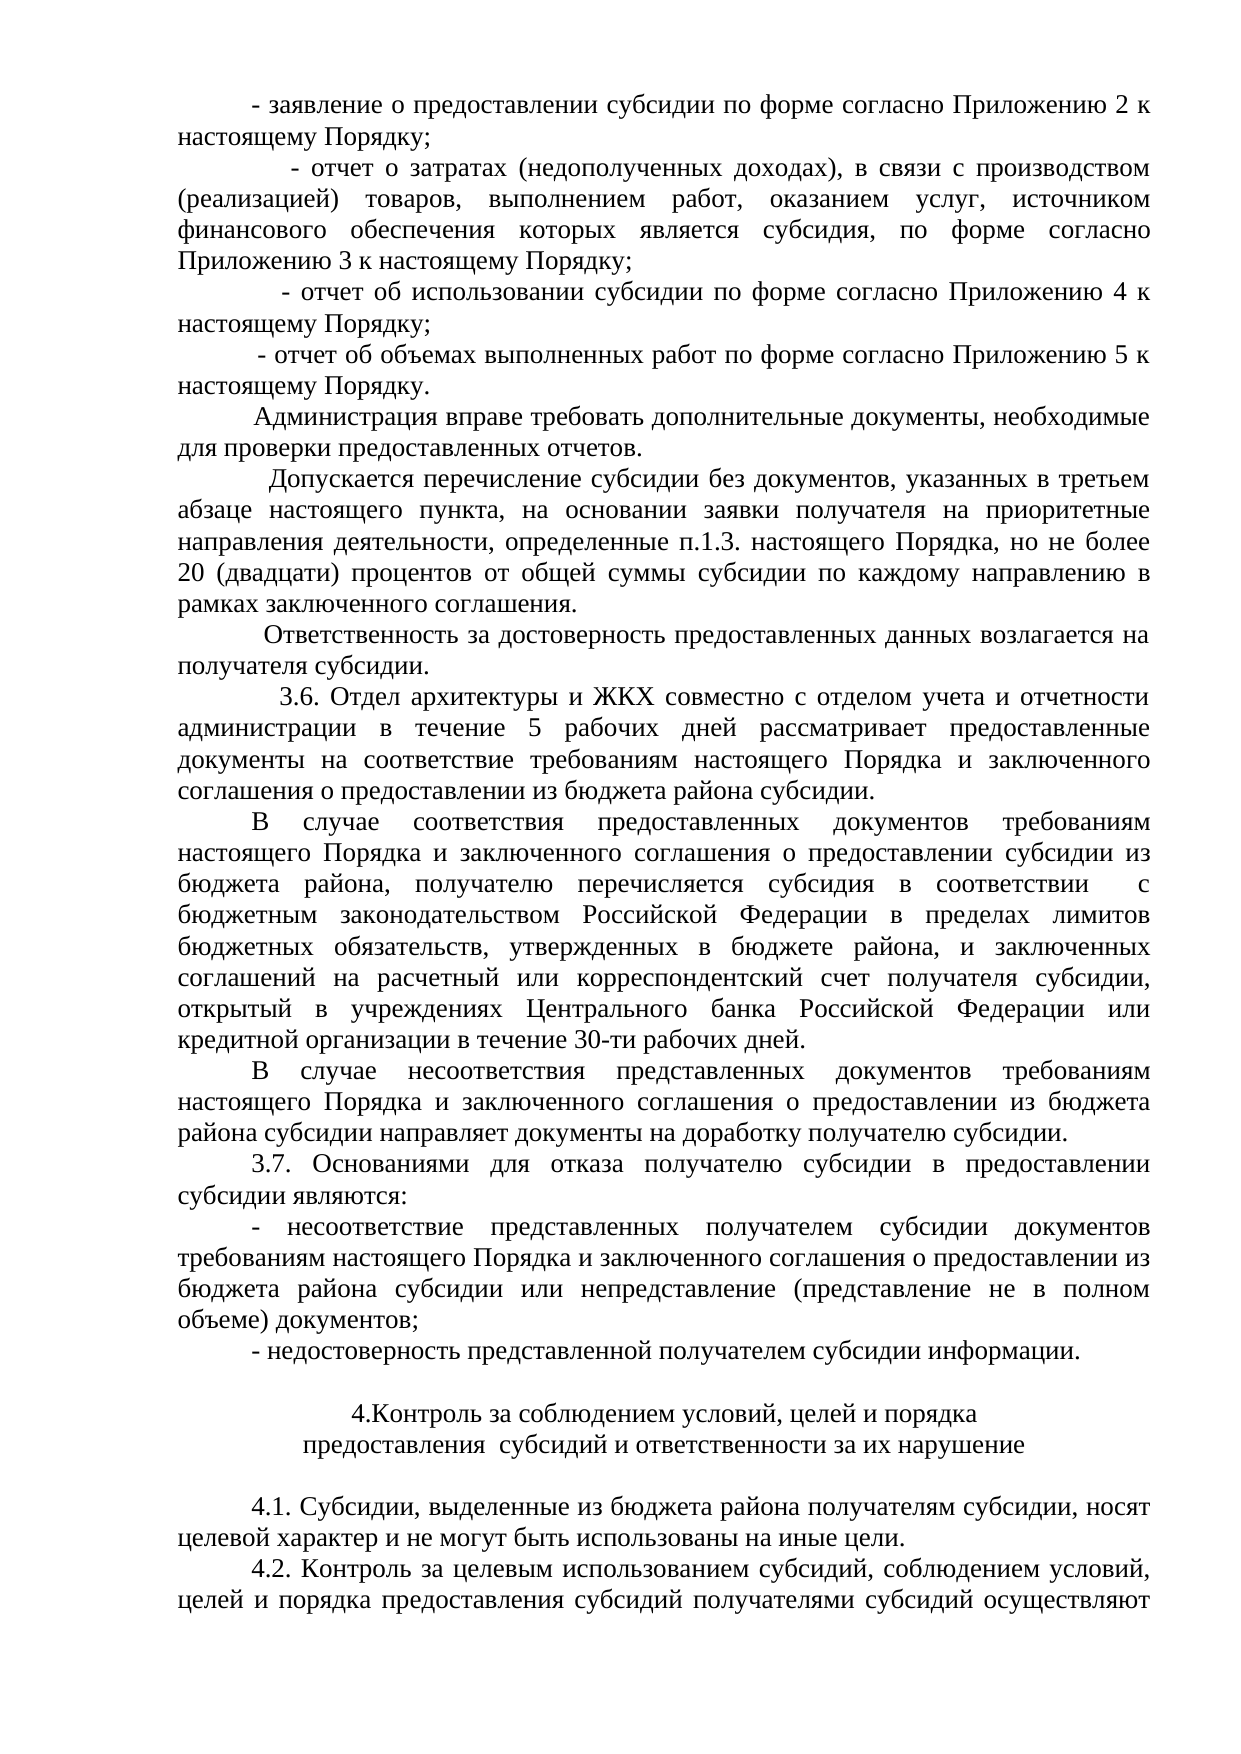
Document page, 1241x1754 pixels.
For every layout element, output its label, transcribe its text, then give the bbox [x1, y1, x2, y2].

text - отчет о затратах (недополученных доходах), в связи с производством (реализацией) товаров, выполнением работ, оказанием услуг, источником финансового обеспечения которых является субсидия, по форме согласно Приложению 3 к настоящему Порядку; [177, 151, 1152, 276]
text Администрация вправе требовать дополнительные документы, необходимые для проверки предоставленных отчетов. [177, 400, 1152, 462]
text Допускается перечисление субсидии без документов, указанных в третьем абзаце настоящего пункта, на основании заявки получателя на приоритетные направления деятельности, определенные п.1.3. настоящего Порядка, но не более 20 (двадцати) процентов от общей суммы субсидии по каждому направлению в рамках заключенного соглашения. [177, 462, 1152, 618]
text - заявление о предоставлении субсидии по форме согласно Приложению 2 к настоящему Порядку; [177, 89, 1152, 151]
text В случае соответствия предоставленных документов требованиям настоящего Порядка и заключенного соглашения о предоставлении субсидии из бюджета района, получателю перечисляется субсидия в соответствии с бюджетным законодательством Российской Федерации в пределах лимитов бюджетных обязательств, утвержденных в бюджете района, и заключенных соглашений на расчетный или корреспондентский счет получателя субсидии, открытый в учреждениях Центрального банка Российской Федерации или кредитной организации в течение 30-ти рабочих дней. [177, 805, 1152, 1054]
text В случае несоответствия представленных документов требованиям настоящего Порядка и заключенного соглашения о предоставлении из бюджета района субсидии направляет документы на доработку получателю субсидии. [177, 1054, 1152, 1148]
text - отчет об использовании субсидии по форме согласно Приложению 4 к настоящему Порядку; [177, 276, 1152, 338]
text - несоответствие представленных получателем субсидии документов требованиям настоящего Порядка и заключенного соглашения о предоставлении из бюджета района субсидии или непредставление (представление не в полном объеме) документов; [177, 1210, 1152, 1334]
text 4.Контроль за соблюдением условий, целей и порядка [177, 1397, 1152, 1428]
text Ответственность за достоверность предоставленных данных возлагается на получателя субсидии. [177, 618, 1152, 680]
text 3.7. Основаниями для отказа получателю субсидии в предоставлении субсидии являются: [177, 1148, 1152, 1210]
text 4.1. Субсидии, выделенные из бюджета района получателям субсидии, носят целевой характер и не могут быть использованы на иные цели. [177, 1490, 1152, 1552]
text - недостоверность представленной получателем субсидии информации. [177, 1334, 1152, 1366]
text предоставления субсидий и ответственности за их нарушение [177, 1428, 1152, 1459]
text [177, 1552, 1152, 1615]
text - отчет об объемах выполненных работ по форме согласно Приложению 5 к настоящему Порядку. [177, 338, 1152, 400]
text 3.6. Отдел архитектуры и ЖКХ совместно с отделом учета и отчетности администрации в течение 5 рабочих дней рассматривает предоставленные документы на соответствие требованиям настоящего Порядка и заключенного соглашения о предоставлении из бюджета района субсидии. [177, 680, 1152, 805]
